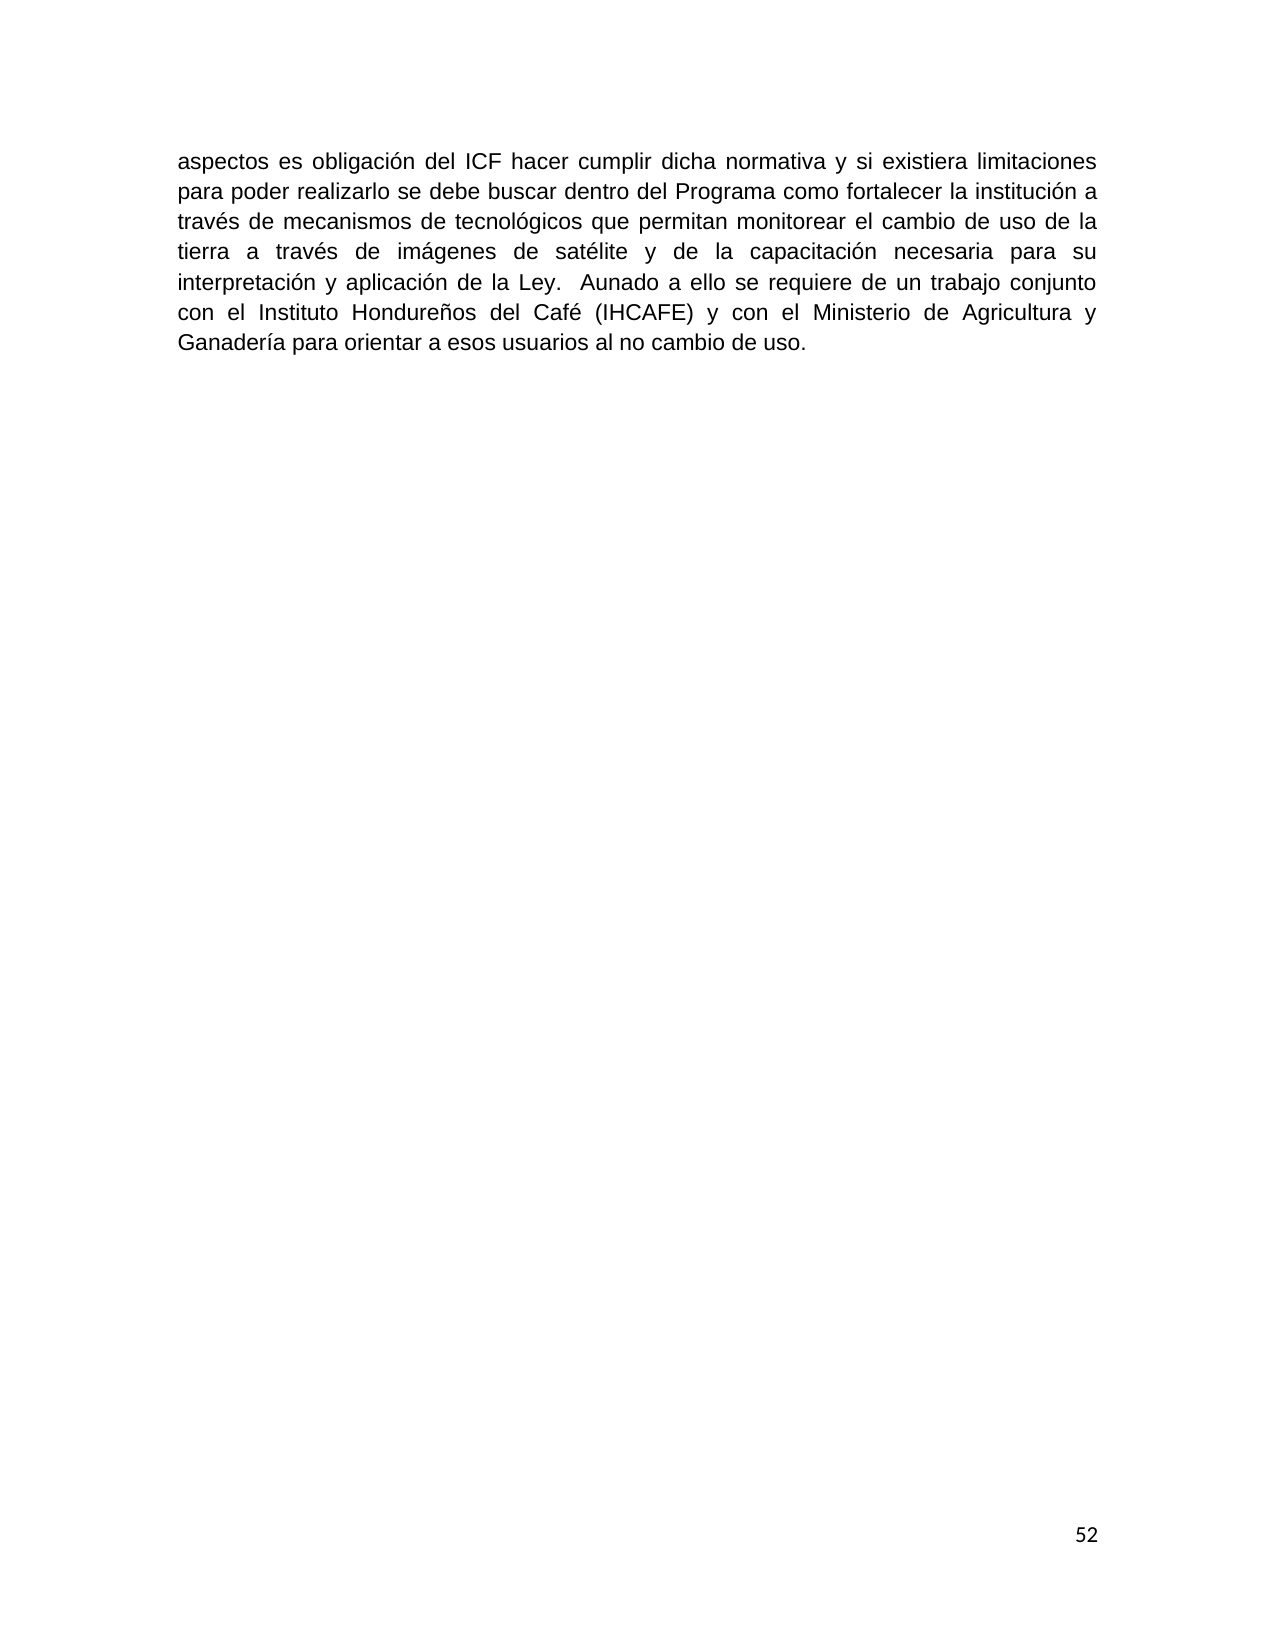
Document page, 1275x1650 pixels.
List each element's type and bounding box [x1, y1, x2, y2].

text [177, 148, 1098, 355]
